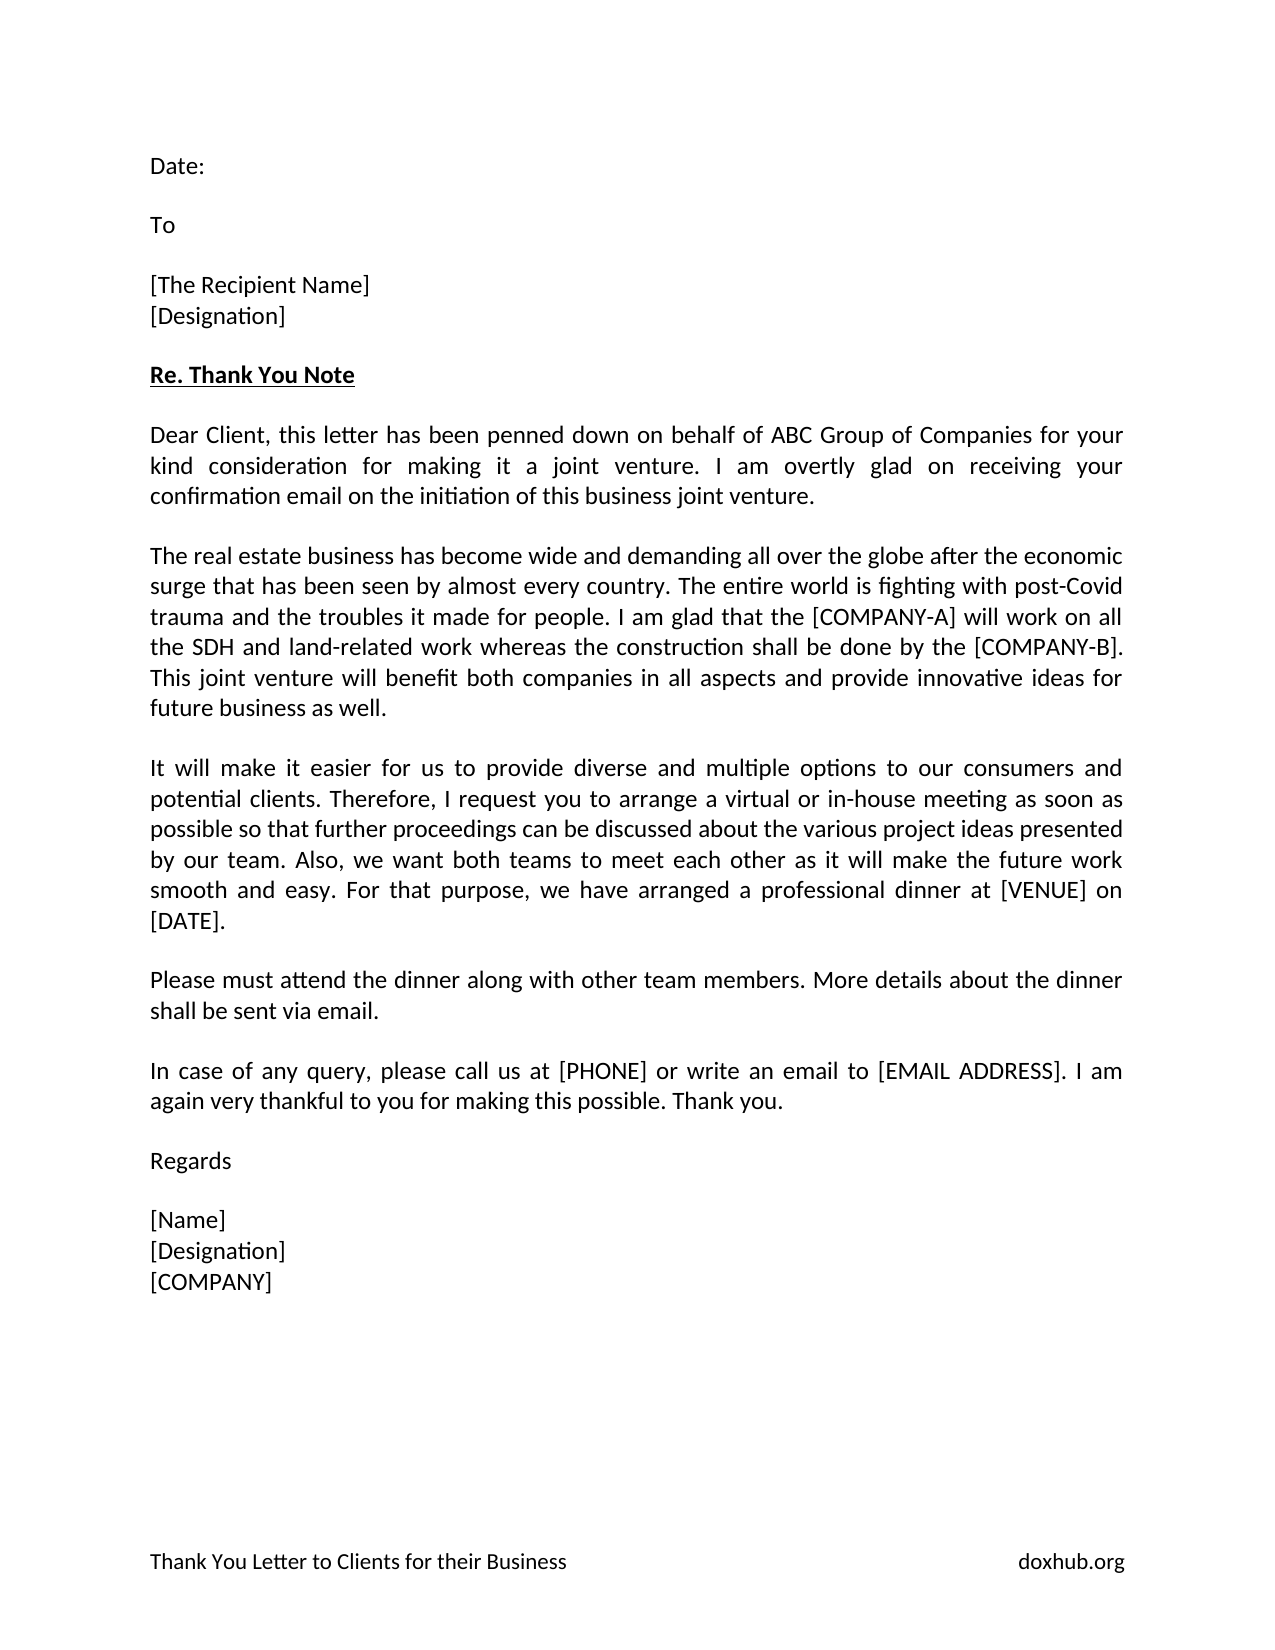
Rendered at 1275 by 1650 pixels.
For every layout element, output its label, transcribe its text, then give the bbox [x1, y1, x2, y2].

text In case of any query, please call us at [PHONE] or write an email to [EMAIL ADDRESS]. I am again very thankful to you for making this possible. Thank you. [150, 1055, 1125, 1116]
text It will make it easier for us to provide diverse and multiple options to our consumers and potential clients. Therefore, I request you to arrange a virtual or in-house meeting as soon as possible so that further proceedings can be discussed about the various project ideas presented by our team. Also, we want both teams to meet each other as it will make the future work smooth and easy. For that purpose, we have arranged a professional dinner at [VENUE] on [DATE]. [150, 752, 1125, 935]
text [The Recipient Name] [Designation] [150, 269, 1125, 330]
text Dear Client, this letter has been penned down on behalf of ABC Group of Companies for your kind consideration for making it a joint venture. I am overtly glad on receiving your confirmation email on the initiation of this business joint venture. [150, 419, 1125, 511]
text Regards [150, 1145, 1125, 1176]
text Re. Thank You Note [150, 359, 1125, 390]
text Please must attend the dinner along with other team members. More details about the dinner shall be sent via email. [150, 964, 1125, 1026]
text To [150, 210, 1125, 240]
text Date: [150, 150, 1125, 181]
text The real estate business has become wide and demanding all over the globe after the economic surge that has been seen by almost every country. The entire world is fighting with post-Covid trauma and the troubles it made for people. I am glad that the [COMPANY-A] will work on all the SDH and land-related work whereas the construction shall be done by the [COMPANY-B]. This joint venture will benefit both companies in all aspects and provide innovative ideas for future business as well. [150, 540, 1125, 723]
text [Name] [Designation] [COMPANY] [150, 1205, 1125, 1296]
